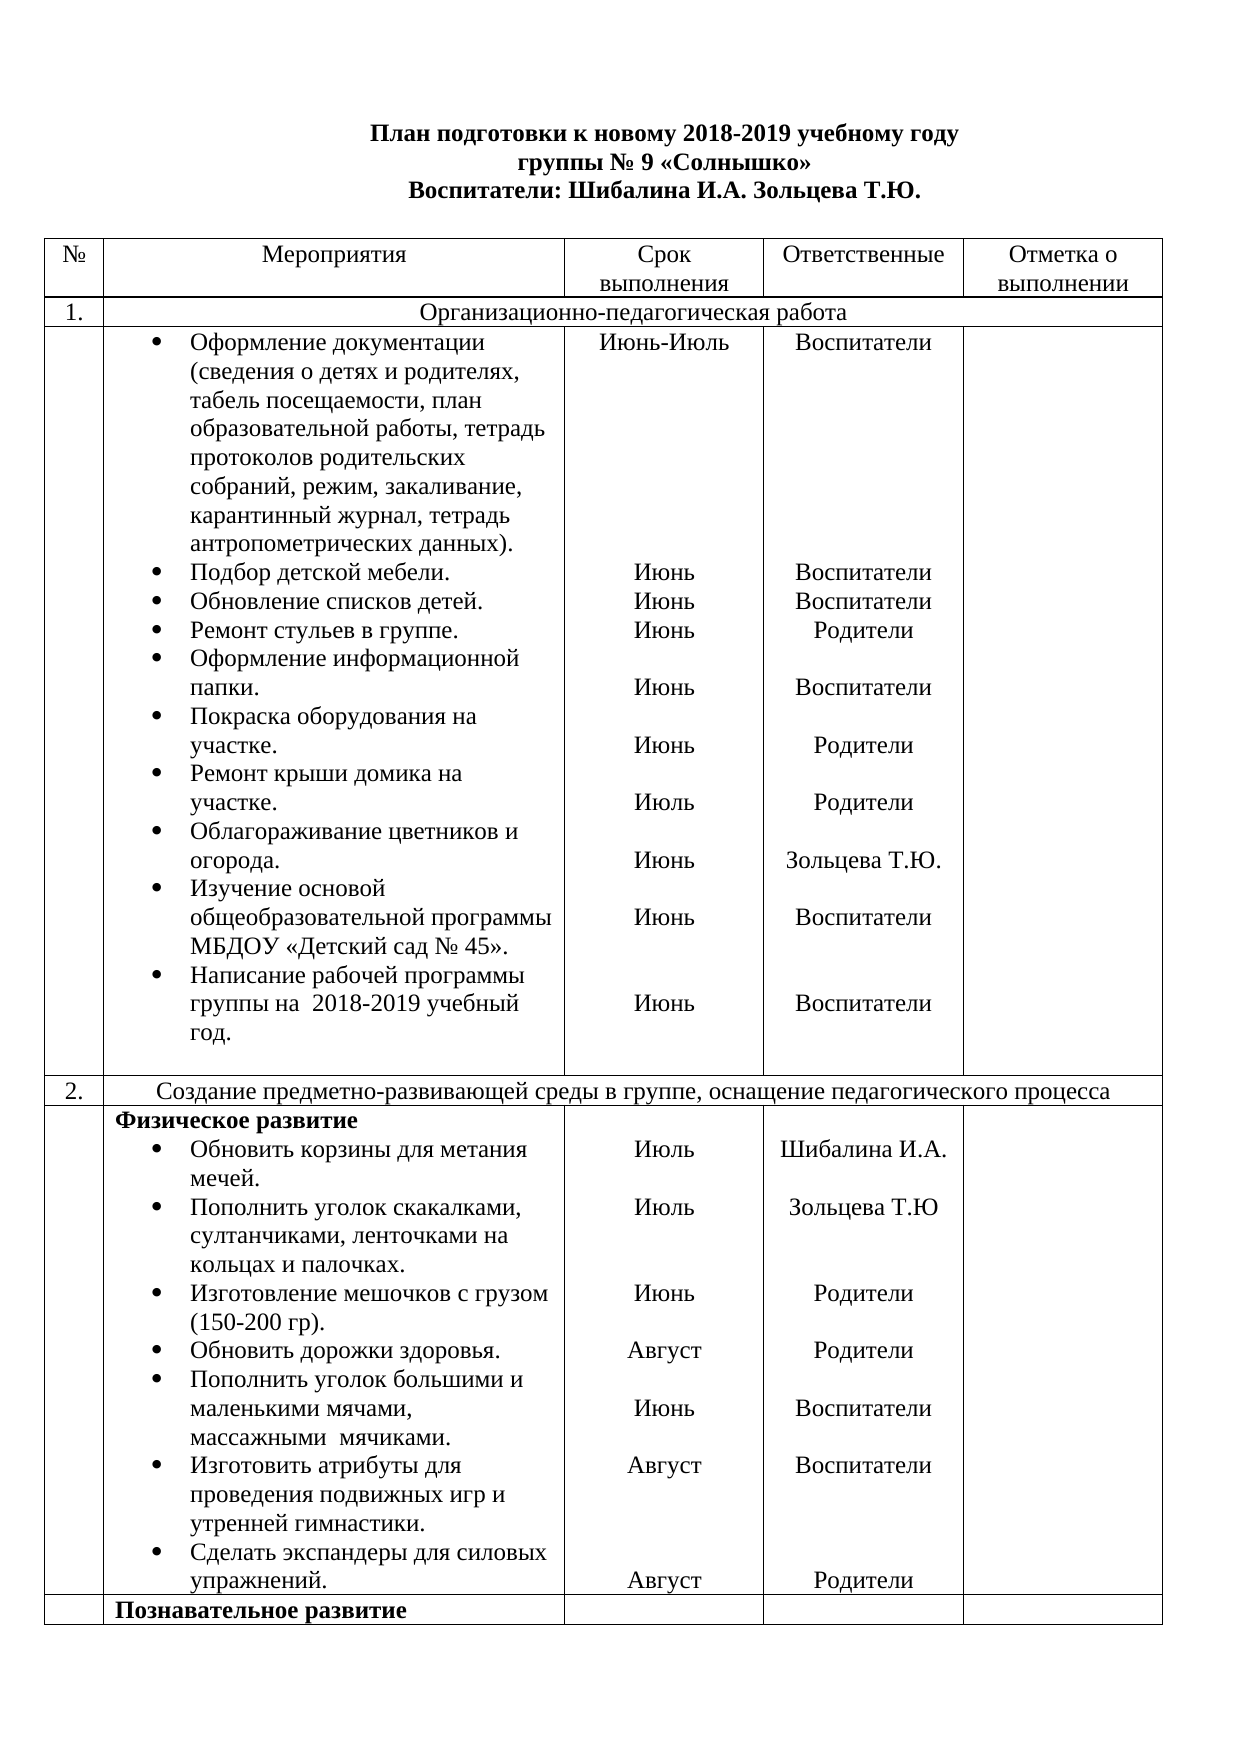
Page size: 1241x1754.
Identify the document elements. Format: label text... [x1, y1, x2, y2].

table_cell Физическое развитие Обновить корзины для метания мечей. Пополнить уголок скакалками, султанчиками, ленточками на кольцах и палочках. Изготовление мешочков с грузом (150-200 гр). Обновить дорожки здоровья. Пополнить уголок большими и маленькими мячами, массажными мячиками. Изготовить атрибуты для проведения подвижных игр и утренней гимнастики. Сделать экспандеры для силовых упражнений. [104, 1106, 564, 1594]
table_cell Июль Июль Июнь Август Июнь Август Август [565, 1106, 763, 1594]
text группы № 9 «Солнышко» [177, 147, 1152, 176]
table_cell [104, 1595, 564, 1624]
table_cell Организационно-педагогическая работа [104, 298, 1162, 326]
table_cell Воспитатели Воспитатели Воспитатели Родители Воспитатели Родители Родители Зольцева Т.Ю. Воспитатели Воспитатели [764, 327, 963, 1075]
table_cell 1. [45, 298, 103, 326]
table_cell [45, 1106, 103, 1594]
text Воспитатели: Шибалина И.А. Зольцева Т.Ю. [177, 176, 1152, 204]
table_cell 2. [45, 1076, 103, 1104]
table_cell [964, 1595, 1162, 1624]
table_header Отметка о выполнении [964, 239, 1162, 296]
table_cell Июнь-Июль Июнь Июнь Июнь Июнь Июнь Июль Июнь Июнь Июнь [565, 327, 763, 1075]
table_cell Оформление документации (сведения о детях и родителях, табель посещаемости, план образовательной работы, тетрадь протоколов родительских собраний, режим, закаливание, карантинный журнал, тетрадь антропометрических данных). Подбор детской мебели. Обновление списков детей. Ремонт стульев в группе. Оформление информационной папки. Покраска оборудования на участке. Ремонт крыши домика на участке. Облагораживание цветников и огорода. Изучение основой общеобразовательной программы МБДОУ «Детский сад № 45». Написание рабочей программы группы на 2018-2019 учебный год. [104, 327, 564, 1075]
table_header № [45, 239, 103, 296]
table_header Ответственные [764, 239, 963, 296]
table_cell [964, 1106, 1162, 1594]
table_cell Шибалина И.А. Зольцева Т.Ю Родители Родители Воспитатели Воспитатели Родители [764, 1106, 963, 1594]
table_cell [964, 327, 1162, 1075]
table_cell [764, 1595, 963, 1624]
table_cell [45, 327, 103, 1075]
text План подготовки к новому 2018-2019 учебному году [177, 118, 1152, 147]
table_header Срок выполнения [565, 239, 763, 296]
table_cell [45, 1595, 103, 1624]
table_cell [565, 1595, 763, 1624]
table_header Мероприятия [104, 239, 564, 296]
table_cell Создание предметно-развивающей среды в группе, оснащение педагогического процесса [104, 1076, 1162, 1104]
